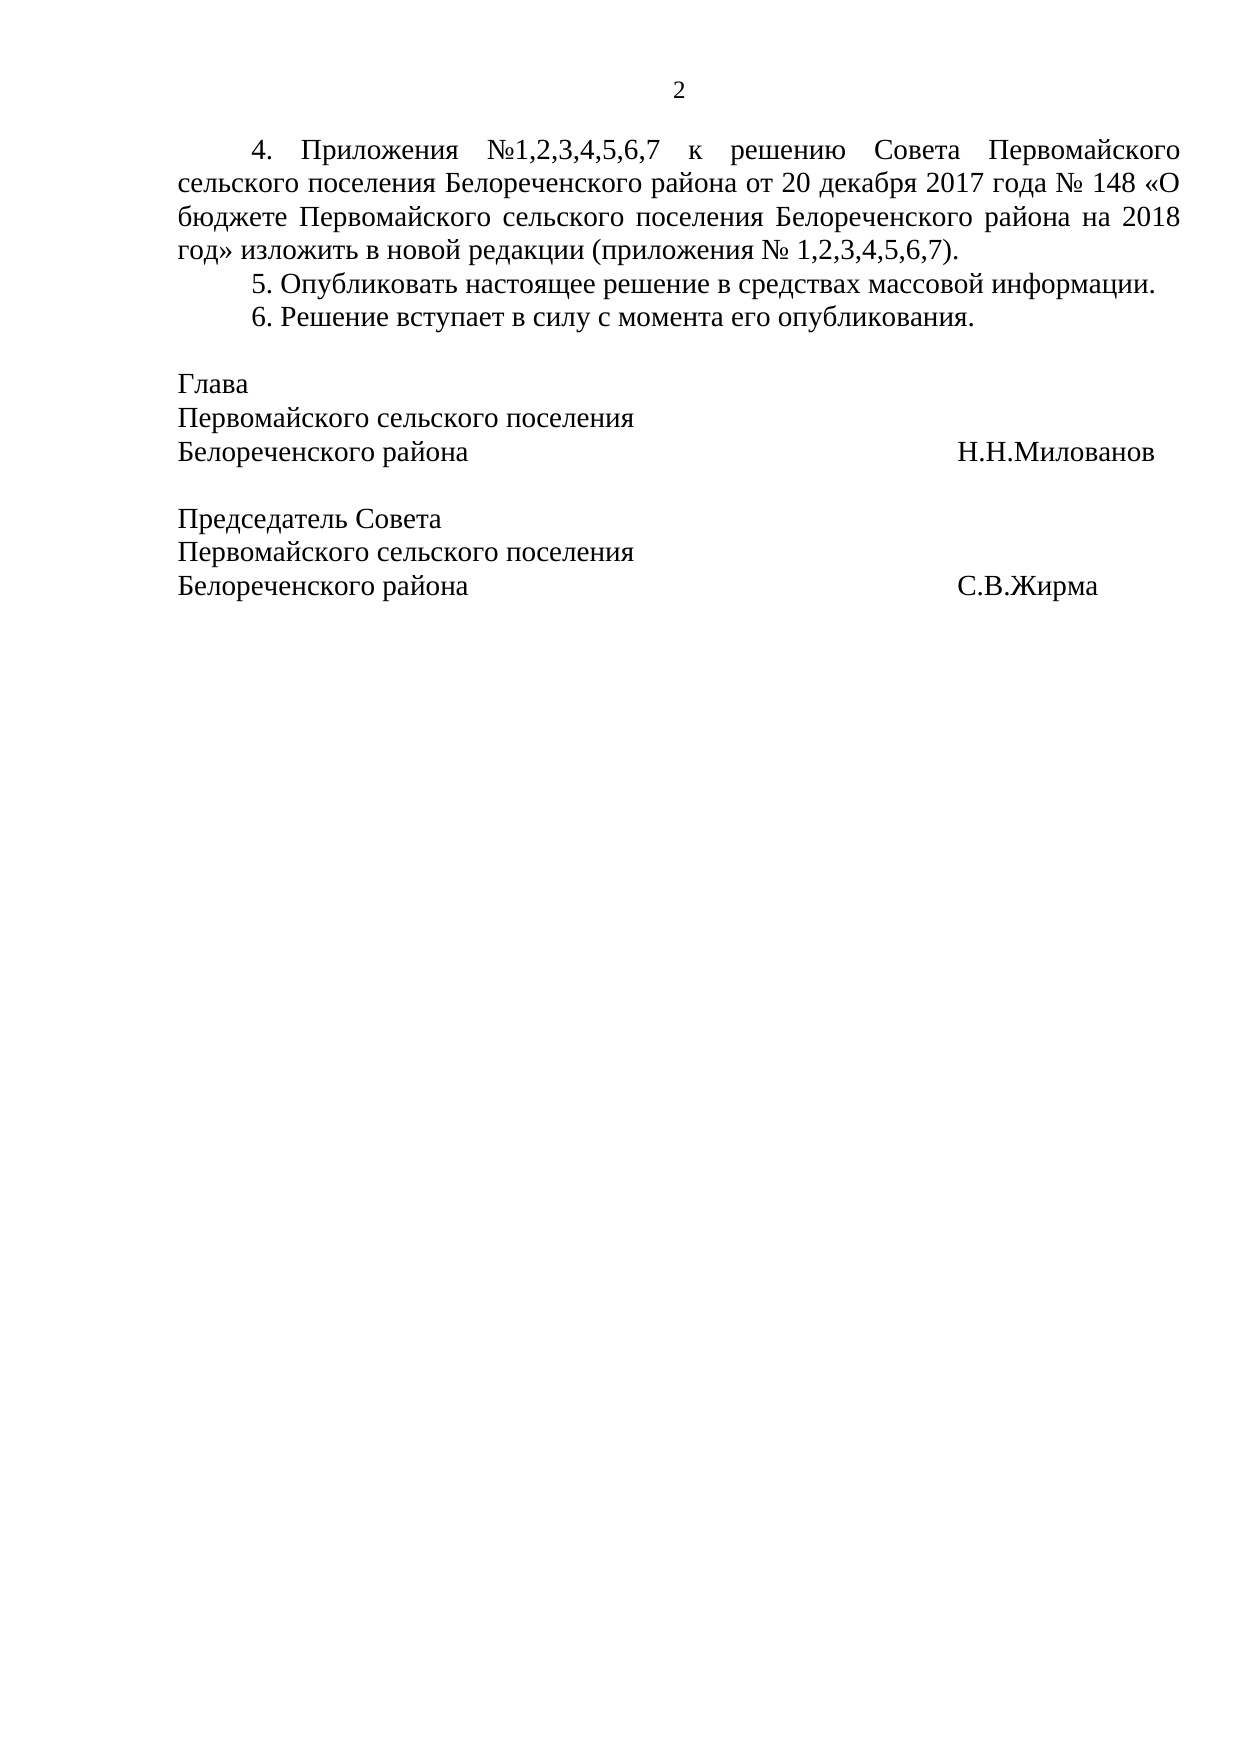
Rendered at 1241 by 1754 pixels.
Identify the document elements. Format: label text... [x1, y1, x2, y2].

text 5. Опубликовать настоящее решение в средствах массовой информации. [177, 266, 1181, 299]
text 6. Решение вступает в силу с момента его опубликования. [177, 299, 1181, 333]
text Первомайского сельского поселения [177, 400, 1181, 434]
text Председатель Совета [177, 501, 1181, 534]
text Первомайского сельского поселения [177, 534, 1181, 568]
text Белореченского района С.В.Жирма [177, 568, 1181, 601]
text 4. Приложения №1,2,3,4,5,6,7 к решению Совета Первомайского сельского поселения Белореченского района от 20 декабря 2017 года № 148 «О бюджете Первомайского сельского поселения Белореченского района на 2018 год» изложить в новой редакции (приложения № 1,2,3,4,5,6,7). [177, 132, 1181, 266]
text Белореченского района Н.Н.Милованов [177, 434, 1181, 467]
text Глава [177, 367, 1181, 400]
